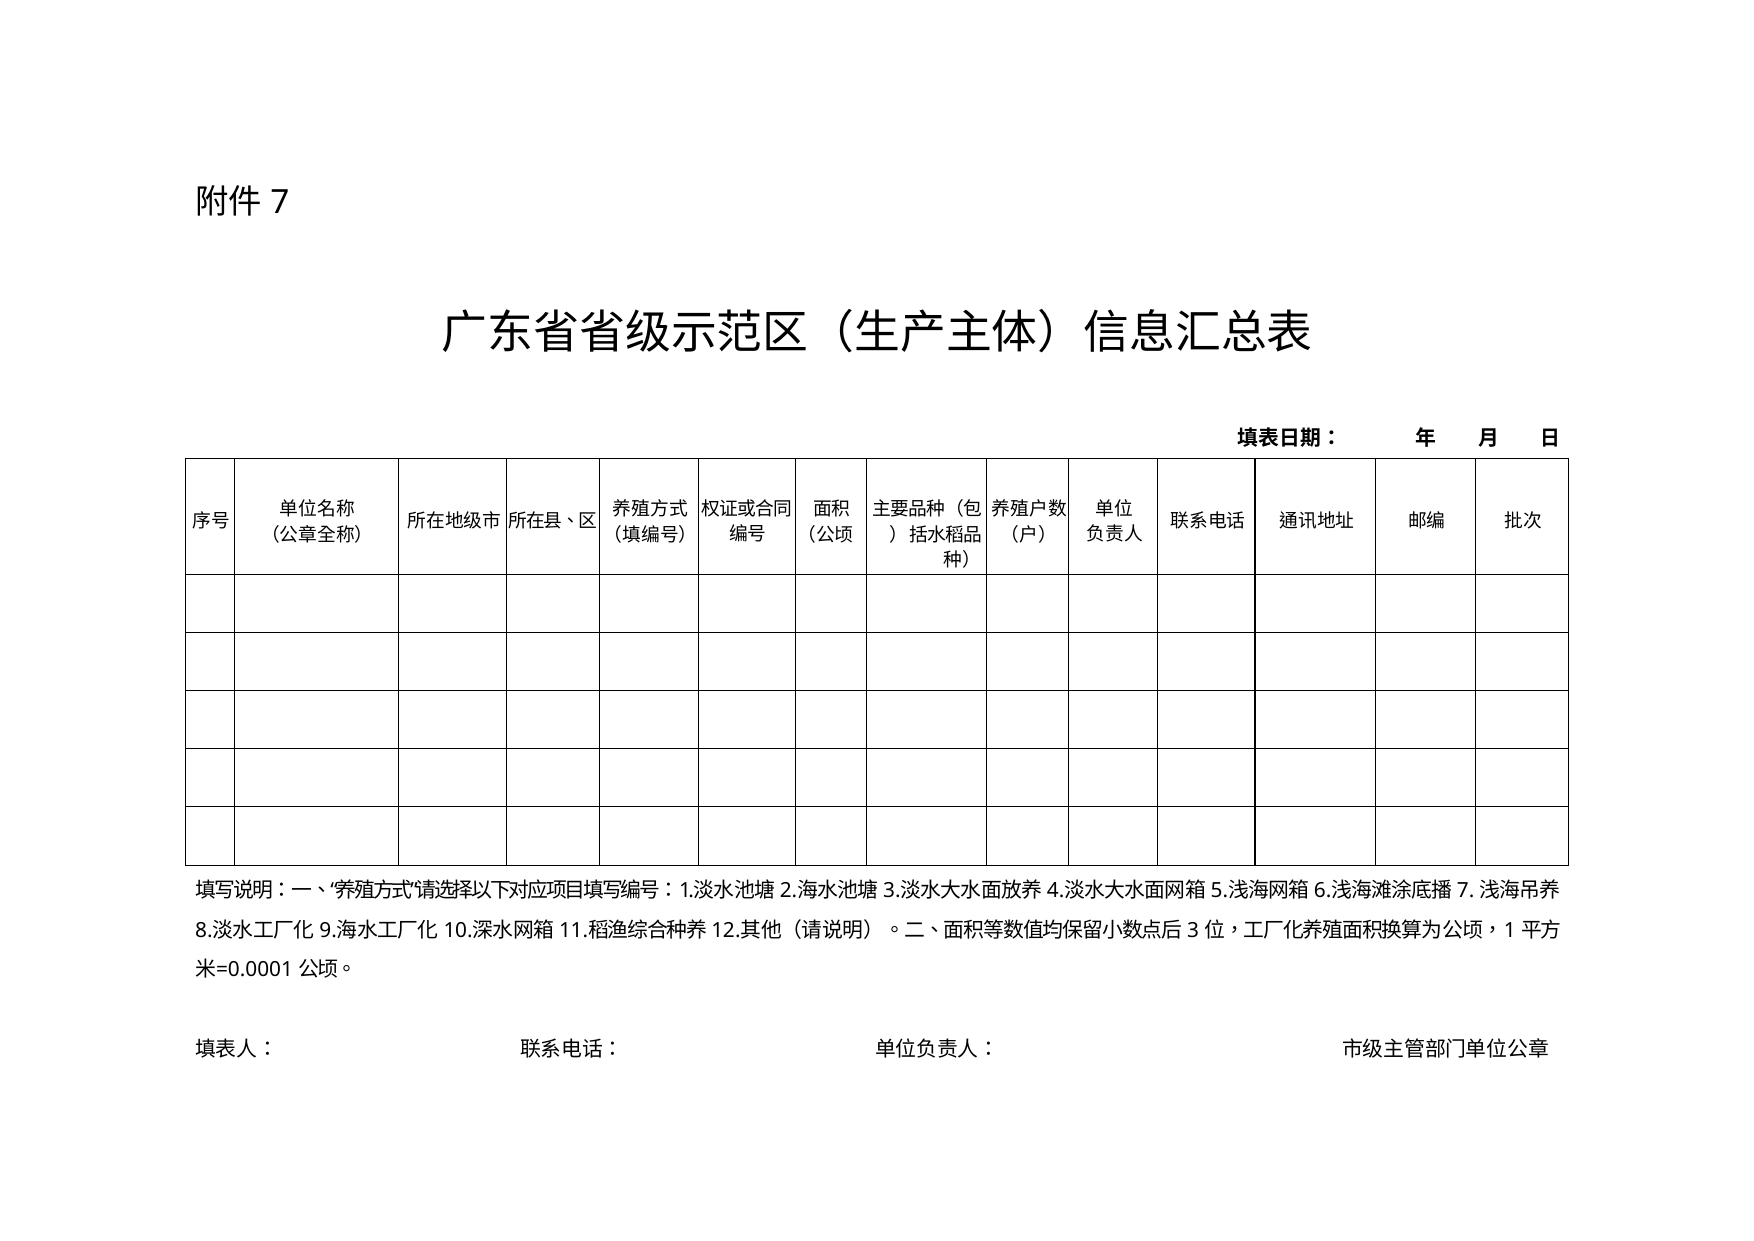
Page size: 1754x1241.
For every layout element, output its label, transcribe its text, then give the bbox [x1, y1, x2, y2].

table_header 批次 [1476, 459, 1568, 574]
table_cell [186, 691, 234, 748]
table_cell [867, 575, 986, 632]
text 填表人： 联系电话： 单位负责人： 市级主管部门单位公章 [195, 1034, 1581, 1063]
table_cell [600, 749, 698, 806]
table_cell [507, 691, 599, 748]
table_cell [987, 749, 1068, 806]
table_cell [1376, 749, 1475, 806]
table_cell [987, 633, 1068, 690]
table_cell [399, 807, 506, 864]
table_cell [600, 633, 698, 690]
table_cell [235, 633, 398, 690]
table_cell [1158, 633, 1254, 690]
table_cell [699, 691, 795, 748]
table_cell [1376, 633, 1475, 690]
table_cell [867, 691, 986, 748]
table_cell [1158, 691, 1254, 748]
table_cell [1376, 575, 1475, 632]
table_cell [186, 633, 234, 690]
table_cell [1476, 807, 1568, 864]
table_cell [699, 575, 795, 632]
table_cell [507, 749, 599, 806]
table_cell [699, 749, 795, 806]
text 附件 7 [195, 178, 1581, 224]
table_cell [987, 691, 1068, 748]
table_header 邮编 [1376, 459, 1475, 574]
table_cell [867, 749, 986, 806]
table_cell [796, 633, 866, 690]
table_header 养殖方式 （填编号） [600, 459, 698, 574]
table_header 所在县、区 [507, 459, 599, 574]
table_cell [399, 691, 506, 748]
table_cell [867, 633, 986, 690]
table_cell [235, 749, 398, 806]
table_cell [507, 807, 599, 864]
table_cell [796, 691, 866, 748]
table_cell [796, 749, 866, 806]
table_cell [235, 691, 398, 748]
table_cell [186, 807, 234, 864]
table_cell [399, 633, 506, 690]
table_cell [796, 807, 866, 864]
table_cell [699, 807, 795, 864]
table_cell [1256, 575, 1375, 632]
table_cell [1376, 691, 1475, 748]
table_cell [600, 691, 698, 748]
table_cell [507, 633, 599, 690]
table_cell [1476, 575, 1568, 632]
table_cell [1158, 807, 1254, 864]
table_cell [1069, 749, 1157, 806]
text 填写说明：一、“养殖方式”请选择以下对应项目填写编号：1.淡水池塘 2.海水池塘 3.淡水大水面放养 4.淡水大水面网箱 5.浅海网箱 6.浅海滩涂底播 7. 浅海吊养 8.淡水工厂化 9.海水工厂化 10.深水网箱 11.稻渔综合种养 12.其他（请说明）。二、面积等数值均保留小数点后 3 位，工厂化养殖面积换算为公顷，1 平方米=0.0001 公顷。 [195, 875, 1561, 983]
table_cell [1476, 691, 1568, 748]
table_cell [399, 575, 506, 632]
table_cell [1158, 749, 1254, 806]
table_cell [1256, 807, 1375, 864]
table_cell [186, 575, 234, 632]
table_cell [1256, 633, 1375, 690]
table_cell [1069, 691, 1157, 748]
table_cell [1476, 749, 1568, 806]
table_cell [1069, 633, 1157, 690]
table_cell [1376, 807, 1475, 864]
table_cell [1158, 575, 1254, 632]
table_cell [399, 749, 506, 806]
table_cell [987, 575, 1068, 632]
table_header 单位负责人 [1069, 459, 1157, 574]
table_header 联系电话 [1158, 459, 1254, 574]
table_cell [796, 575, 866, 632]
table_header 序号 [186, 459, 234, 574]
table_cell [987, 807, 1068, 864]
table_header 所在地级市 [399, 459, 506, 574]
table_cell [1256, 691, 1375, 748]
table_cell [507, 575, 599, 632]
table_header 养殖户数 （户） [987, 459, 1068, 574]
table_cell [1476, 633, 1568, 690]
table_header 通讯地址 [1256, 459, 1375, 574]
table_cell [235, 807, 398, 864]
table_header 面积 （公顷 [796, 459, 866, 574]
table_header 权证或合同编号 [699, 459, 795, 574]
text 填表日期： 年 月 日 [173, 423, 1560, 451]
table_cell [1069, 575, 1157, 632]
table_cell [600, 807, 698, 864]
table_cell [235, 575, 398, 632]
table_cell [1256, 749, 1375, 806]
table_cell [186, 749, 234, 806]
table_cell [1069, 807, 1157, 864]
table_header 主要品种（包 ）括水稻品种） [867, 459, 986, 574]
table_header 单位名称 （公章全称） [235, 459, 398, 574]
table_cell [699, 633, 795, 690]
subtitle 广东省省级示范区（生产主体）信息汇总表 [377, 282, 1377, 365]
table_cell [867, 807, 986, 864]
table_cell [600, 575, 698, 632]
